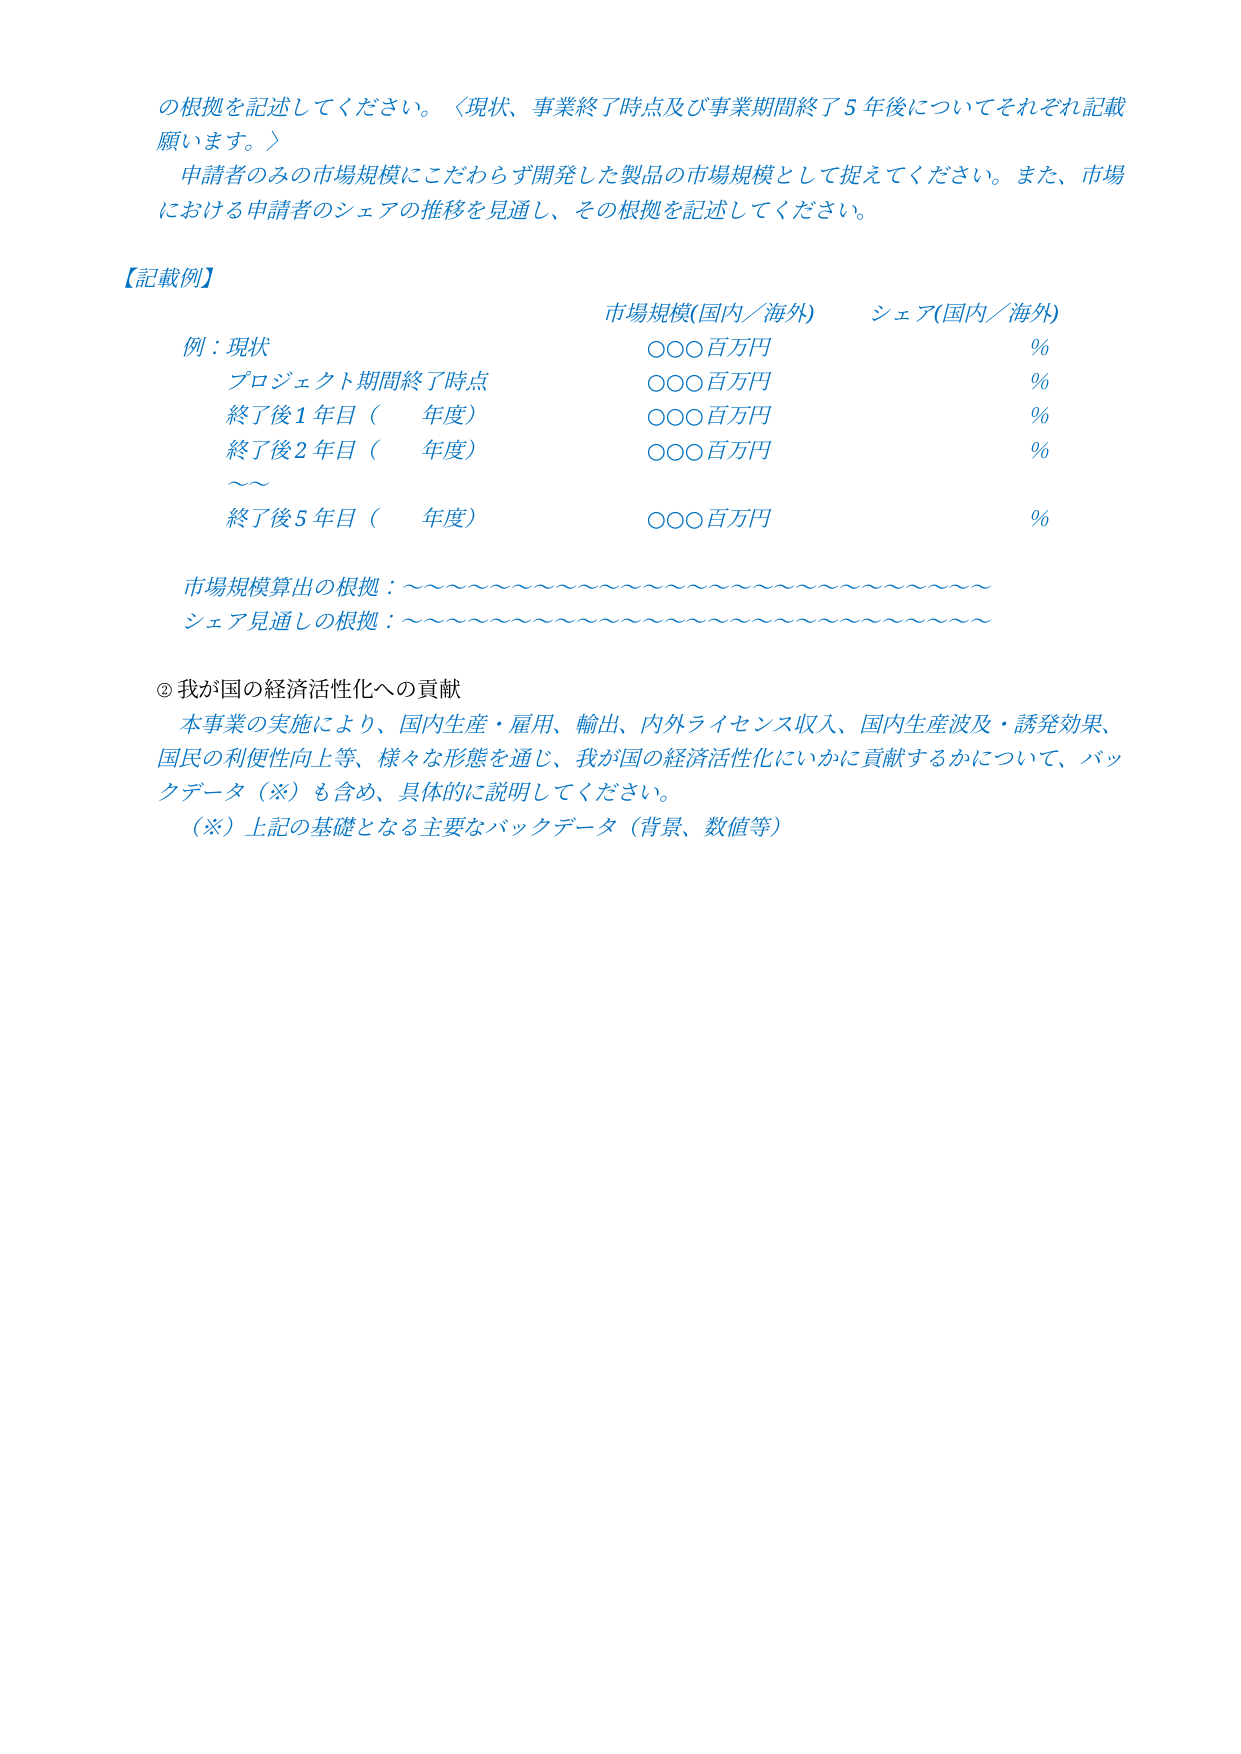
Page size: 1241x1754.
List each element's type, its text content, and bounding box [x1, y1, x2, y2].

text シェア見通しの根拠：～～～～～～～～～～～～～～～～～～～～～～～～～～～ [181, 603, 1128, 637]
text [157, 89, 1128, 157]
text 終了後5年目（ 年度） ○○○百万円 ％ [181, 500, 1128, 534]
text 【記載例】 [112, 260, 1128, 294]
text 例：現状 ○○○百万円 ％ [181, 329, 1128, 363]
text 本事業の実施により、国内生産・雇用、輸出、内外ライセンス収入、国内生産波及・誘発効果、国民の利便性向上等、様々な形態を通じ、我が国の経済活性化にいかに貢献するかについて、バックデータ（※）も含め、具体的に説明してください。 [156, 706, 1128, 808]
text 市場規模(国内／海外) シェア(国内／海外) [181, 294, 1128, 329]
text 申請者のみの市場規模にこだわらず開発した製品の市場規模として捉えてください。また、市場における申請者のシェアの推移を見通し、その根拠を記述してください。 [157, 157, 1128, 226]
text 終了後2年目（ 年度） ○○○百万円 ％ [181, 431, 1128, 466]
text （※）上記の基礎となる主要なバックデータ（背景、数値等） [156, 808, 1128, 843]
text ～～ [181, 466, 1128, 500]
text 終了後1年目（ 年度） ○○○百万円 ％ [181, 397, 1128, 431]
text プロジェクト期間終了時点 ○○○百万円 ％ [181, 363, 1128, 397]
text ②我が国の経済活性化への貢献 [112, 671, 1128, 706]
text 市場規模算出の根拠：～～～～～～～～～～～～～～～～～～～～～～～～～～～ [181, 568, 1128, 603]
